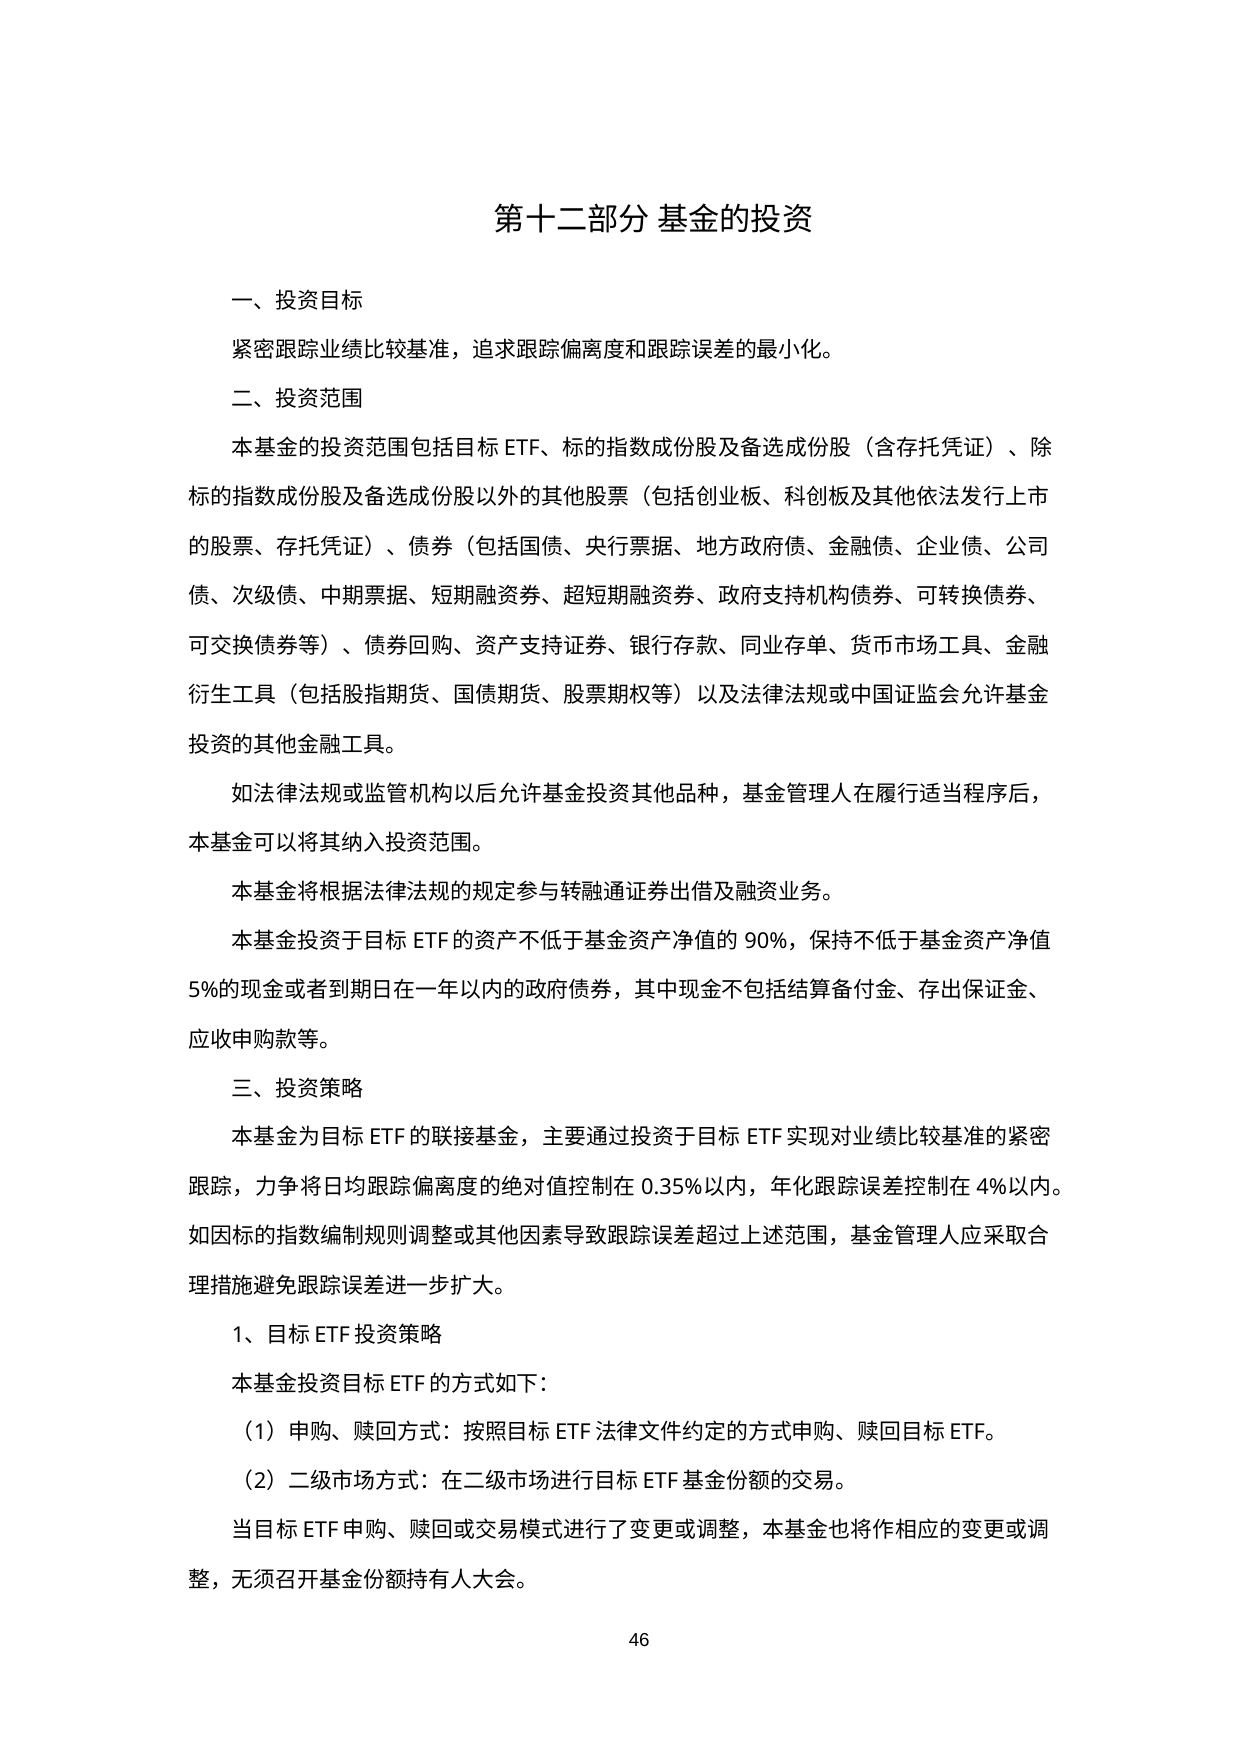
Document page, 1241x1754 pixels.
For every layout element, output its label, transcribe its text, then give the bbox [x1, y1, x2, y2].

text （2）二级市场方式：在二级市场进行目标ETF基金份额的交易。 [188, 1463, 1052, 1496]
text 二、投资范围 [188, 380, 1052, 413]
text 当目标ETF申购、赎回或交易模式进行了变更或调整，本基金也将作相应的变更或调整，无须召开基金份额持有人大会。 [188, 1511, 1052, 1594]
text 如法律法规或监管机构以后允许基金投资其他品种，基金管理人在履行适当程序后，本基金可以将其纳入投资范围。 [188, 775, 1052, 857]
text 本基金投资目标ETF的方式如下： [188, 1365, 1052, 1398]
text 本基金的投资范围包括目标ETF、标的指数成份股及备选成份股（含存托凭证）、除标的指数成份股及备选成份股以外的其他股票（包括创业板、科创板及其他依法发行上市的股票、存托凭证）、债券（包括国债、央行票据、地方政府债、金融债、企业债、公司债、次级债、中期票据、短期融资券、超短期融资券、政府支持机构债券、可转换债券、可交换债券等）、债券回购、资产支持证券、银行存款、同业存单、货币市场工具、金融衍生工具（包括股指期货、国债期货、股票期权等）以及法律法规或中国证监会允许基金投资的其他金融工具。 [188, 429, 1052, 759]
text 本基金为目标ETF的联接基金，主要通过投资于目标ETF实现对业绩比较基准的紧密跟踪，力争将日均跟踪偏离度的绝对值控制在0.35%以内，年化跟踪误差控制在4%以内。如因标的指数编制规则调整或其他因素导致跟踪误差超过上述范围，基金管理人应采取合理措施避免跟踪误差进一步扩大。 [188, 1119, 1052, 1300]
text 紧密跟踪业绩比较基准，追求跟踪偏离度和跟踪误差的最小化。 [188, 331, 1052, 364]
text 一、投资目标 [188, 283, 1052, 316]
text （1）申购、赎回方式：按照目标ETF法律文件约定的方式申购、赎回目标ETF。 [188, 1414, 1052, 1447]
text 本基金投资于目标ETF的资产不低于基金资产净值的90%，保持不低于基金资产净值5%的现金或者到期日在一年以内的政府债券，其中现金不包括结算备付金、存出保证金、应收申购款等。 [188, 922, 1052, 1054]
text 三、投资策略 [188, 1070, 1052, 1103]
text 1、目标ETF投资策略 [188, 1316, 1052, 1349]
text 本基金将根据法律法规的规定参与转融通证券出借及融资业务。 [188, 873, 1052, 906]
subtitle 第十二部分 基金的投资 [188, 183, 1052, 249]
